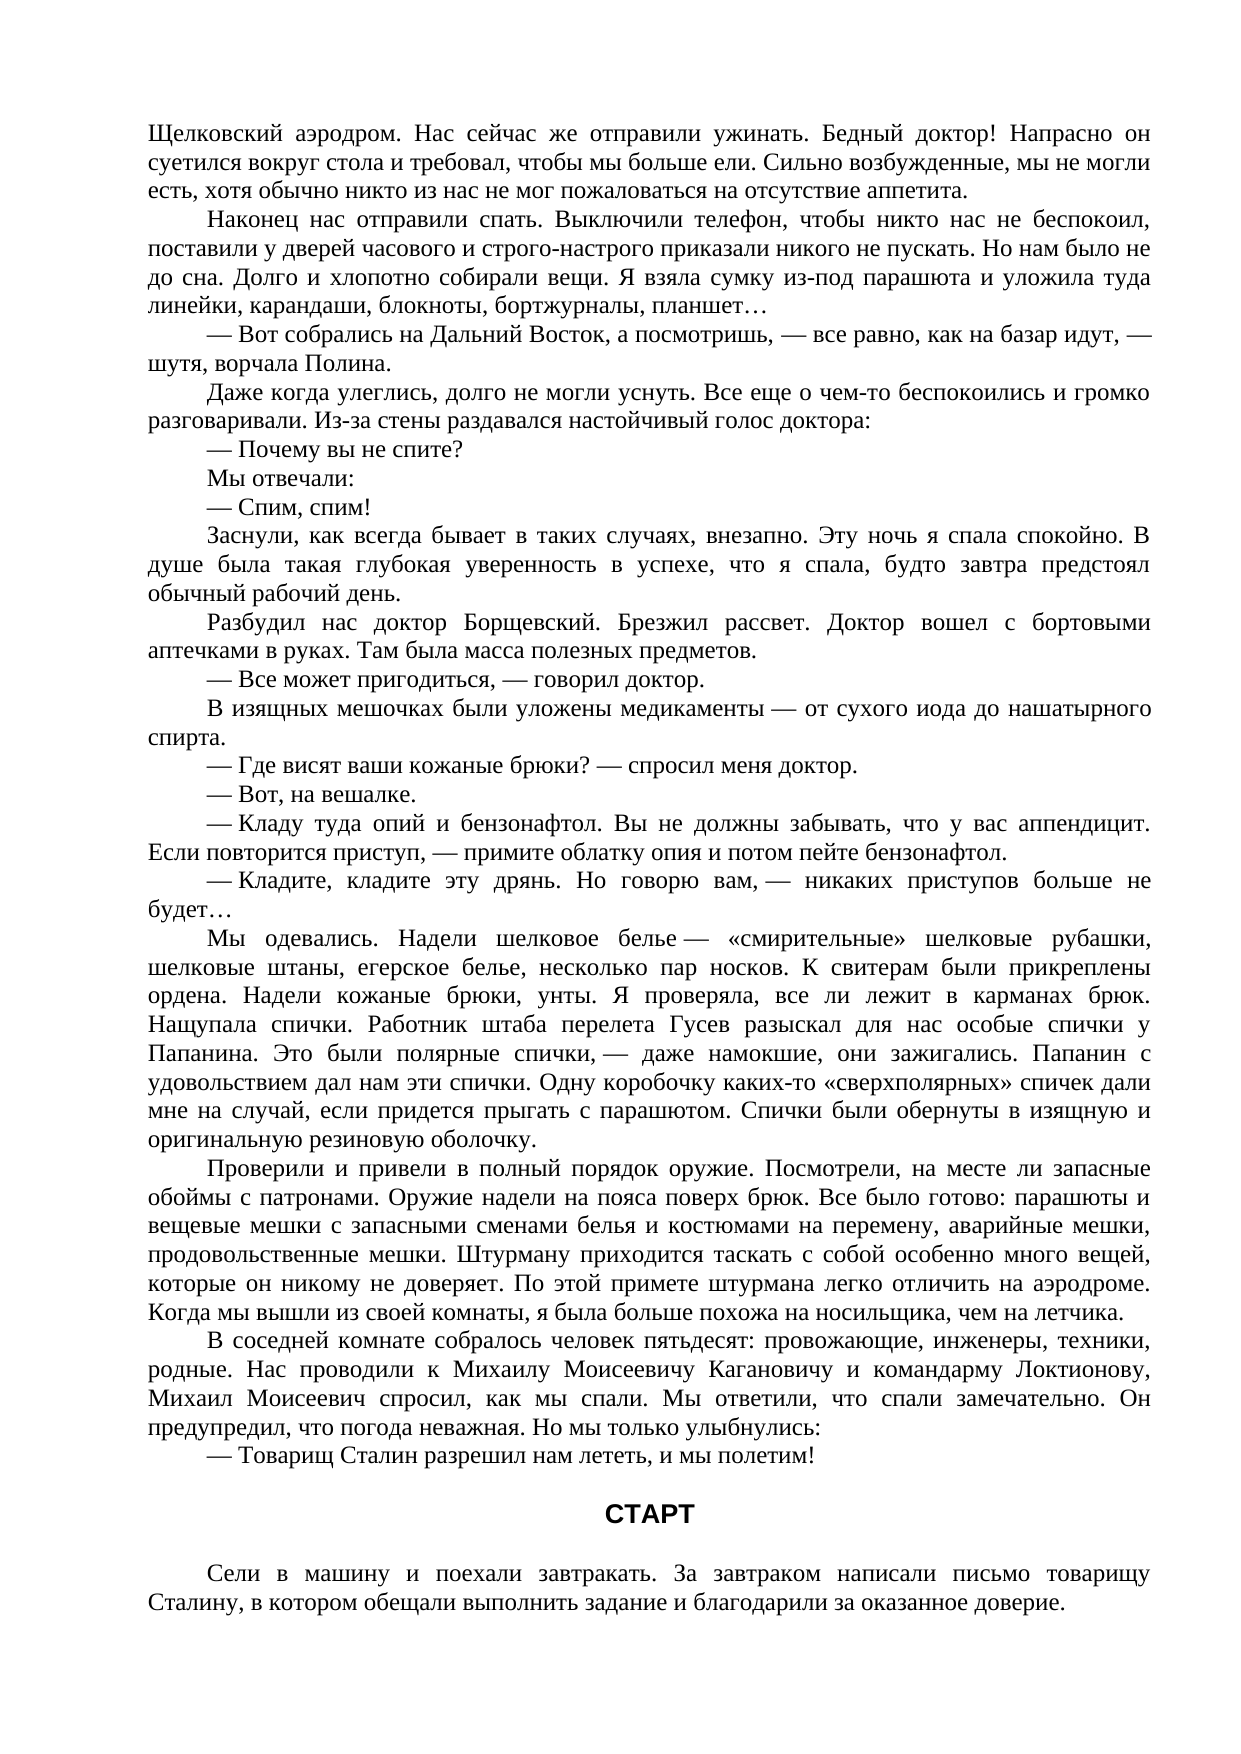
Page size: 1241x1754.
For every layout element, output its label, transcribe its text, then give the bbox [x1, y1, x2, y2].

text Даже когда улеглись, долго не могли уснуть. Все еще о чем-то беспокоились и громко разговаривали. Из-за стены раздавался настойчивый голос доктора: [148, 377, 1152, 434]
text Заснули, как всегда бывает в таких случаях, внезапно. Эту ночь я спала спокойно. В душе была такая глубокая уверенность в успехе, что я спала, будто завтра предстоял обычный рабочий день. [148, 521, 1152, 607]
text Проверили и привели в полный порядок оружие. Посмотрели, на месте ли запасные обоймы с патронами. Оружие надели на пояса поверх брюк. Все было готово: парашюты и вещевые мешки с запасными сменами белья и костюмами на перемену, аварийные мешки, продовольственные мешки. Штурману приходится таскать с собой особенно много вещей, которые он никому не доверяет. По этой примете штурмана легко отличить на аэродроме. Когда мы вышли из своей комнаты, я была больше похожа на носильщика, чем на летчика. [148, 1153, 1152, 1326]
text Сели в машину и поехали завтракать. За завтраком написали письмо товарищу Сталину, в котором обещали выполнить задание и благодарили за оказанное доверие. [148, 1558, 1152, 1616]
text Разбудил нас доктор Борщевский. Брезжил рассвет. Доктор вошел с бортовыми аптечками в руках. Там была масса полезных предметов. [148, 607, 1152, 664]
subtitle СТАРТ [148, 1498, 1152, 1529]
text — Кладу туда опий и бензонафтол. Вы не должны забывать, что у вас аппендицит. Если повторится приступ, — примите облатку опия и потом пейте бензонафтол. [148, 808, 1152, 866]
text — Кладите, кладите эту дрянь. Но говорю вам, — никаких приступов больше не будет… [148, 866, 1152, 923]
text Наконец нас отправили спать. Выключили телефон, чтобы никто нас не беспокоил, поставили у дверей часового и строго-настрого приказали никого не пускать. Но нам было не до сна. Долго и хлопотно собирали вещи. Я взяла сумку из-под парашюта и уложила туда линейки, карандаши, блокноты, бортжурналы, планшет… [148, 204, 1152, 319]
text — Все может пригодиться, — говорил доктор. [148, 664, 1152, 693]
text — Где висят ваши кожаные брюки? — спросил меня доктор. [148, 751, 1152, 779]
text — Вот собрались на Дальний Восток, а посмотришь, — все равно, как на базар идут, — шутя, ворчала Полина. [148, 319, 1152, 377]
text — Товарищ Сталин разрешил нам лететь, и мы полетим! [148, 1441, 1152, 1469]
text — Почему вы не спите? [148, 434, 1152, 463]
text Мы отвечали: [148, 463, 1152, 492]
text В соседней комнате собралось человек пятьдесят: провожающие, инженеры, техники, родные. Нас проводили к Михаилу Моисеевичу Кагановичу и командарму Локтионову, Михаил Моисеевич спросил, как мы спали. Мы ответили, что спали замечательно. Он предупредил, что погода неважная. Но мы только улыбнулись: [148, 1326, 1152, 1441]
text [148, 118, 1152, 204]
text — Спим, спим! [148, 492, 1152, 521]
text В изящных мешочках были уложены медикаменты — от сухого иода до нашатырного спирта. [148, 693, 1152, 751]
text — Вот, на вешалке. [148, 779, 1152, 808]
text Мы одевались. Надели шелковое белье — «смирительные» шелковые рубашки, шелковые штаны, егерское белье, несколько пар носков. К свитерам были прикреплены ордена. Надели кожаные брюки, унты. Я проверяла, все ли лежит в карманах брюк. Нащупала спички. Работник штаба перелета Гусев разыскал для нас особые спички у Папанина. Это были полярные спички, — даже намокшие, они зажигались. Папанин с удовольствием дал нам эти спички. Одну коробочку каких-то «сверхполярных» спичек дали мне на случай, если придется прыгать с парашютом. Спички были обернуты в изящную и оригинальную резиновую оболочку. [148, 923, 1152, 1153]
